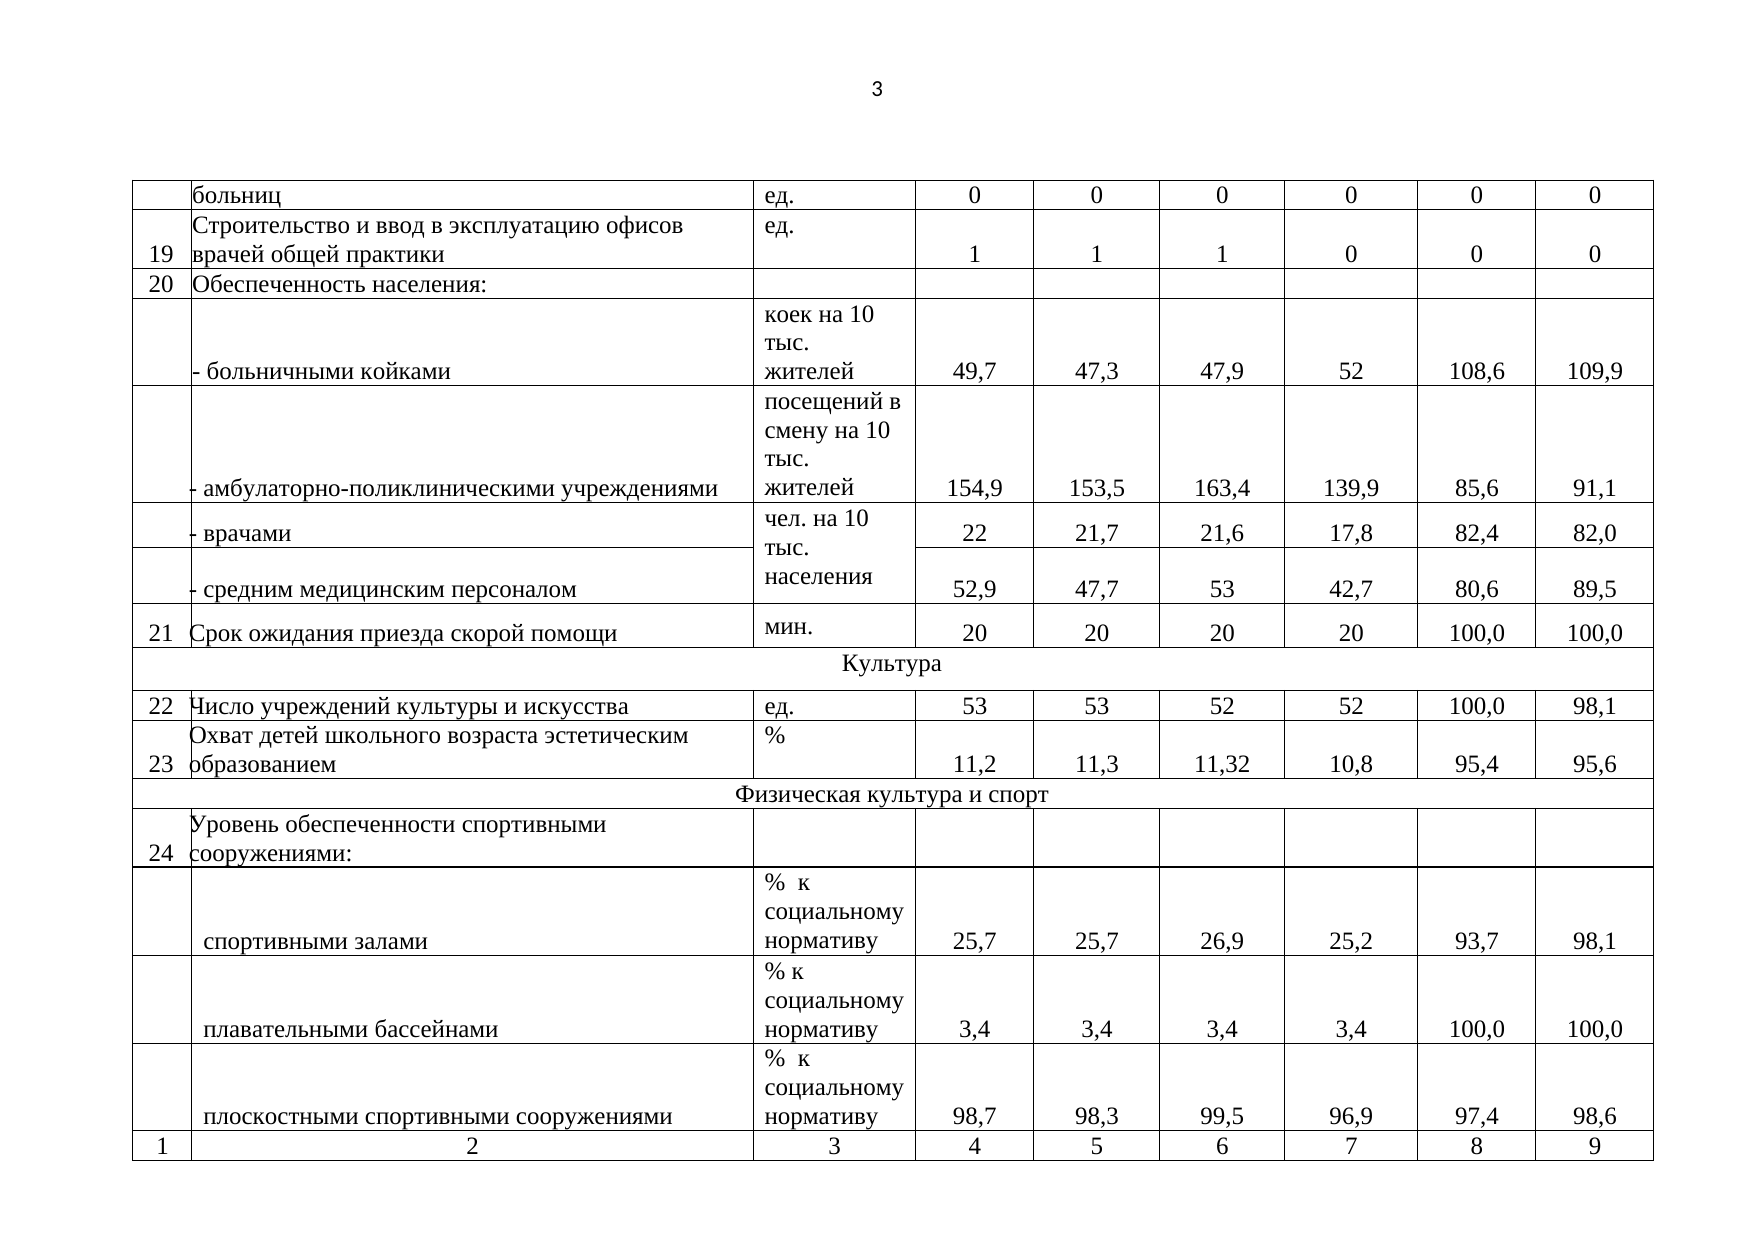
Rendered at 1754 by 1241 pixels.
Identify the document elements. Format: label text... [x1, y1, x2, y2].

table_cell 21 [133, 604, 191, 647]
table_cell 3,4 [1160, 956, 1284, 1042]
table_cell 95,4 [1418, 721, 1535, 778]
table_cell 0 [1285, 181, 1417, 209]
table_cell 0 [1034, 181, 1159, 209]
table_cell ед. [754, 210, 915, 268]
table_cell 100,0 [1536, 604, 1653, 647]
table_cell 100,0 [1418, 956, 1535, 1042]
table_cell 11,2 [916, 721, 1033, 778]
table_cell 52 [1285, 691, 1417, 719]
table_cell [133, 181, 191, 209]
table_cell Охват детей школьного возраста эстетическим образованием [192, 721, 753, 778]
table_cell 22 [133, 691, 191, 719]
table_cell 163,4 [1160, 386, 1284, 502]
table_cell [1536, 809, 1653, 866]
table_cell [133, 1044, 191, 1130]
table_cell Уровень обеспеченности спортивными сооружениями: [192, 809, 753, 866]
table_cell [1285, 269, 1417, 298]
table_cell 98,3 [1034, 1044, 1159, 1130]
table_cell 154,9 [916, 386, 1033, 502]
table_cell 5 [1034, 1131, 1159, 1159]
table_cell 0 [1418, 181, 1535, 209]
table_cell посещений в смену на 10 тыс. жителей [754, 386, 915, 502]
table_cell больниц [192, 181, 753, 209]
table_cell 0 [1536, 210, 1653, 268]
table_cell 52,9 [916, 548, 1033, 603]
table_cell 82,0 [1536, 503, 1653, 547]
table_cell [916, 269, 1033, 298]
table_cell 1 [1160, 210, 1284, 268]
table_cell - амбулаторно-поликлиническими учреждениями [192, 386, 753, 502]
table_cell 22 [916, 503, 1033, 547]
table_cell 23 [133, 721, 191, 778]
table_cell 20 [1034, 604, 1159, 647]
table_cell 20 [916, 604, 1033, 647]
table_cell 24 [133, 809, 191, 866]
table_cell % к социальному нормативу [754, 956, 915, 1042]
table_cell [133, 386, 191, 502]
table_cell ед. [754, 181, 915, 209]
table_cell 7 [1285, 1131, 1417, 1159]
table_cell Физическая культура и спорт [133, 779, 1653, 808]
table_cell 1 [1034, 210, 1159, 268]
table_cell [1034, 269, 1159, 298]
table_cell [133, 956, 191, 1042]
table_cell [1160, 809, 1284, 866]
table_cell Обеспеченность населения: [192, 269, 753, 298]
table_cell [1160, 269, 1284, 298]
table_cell [754, 269, 915, 298]
table_cell Число учреждений культуры и искусства [192, 691, 753, 719]
table_cell 139,9 [1285, 386, 1417, 502]
table_cell плавательными бассейнами [192, 956, 753, 1042]
table_cell 0 [1536, 181, 1653, 209]
table_cell 98,1 [1536, 691, 1653, 719]
table_cell 80,6 [1418, 548, 1535, 603]
table_cell ед. [754, 691, 915, 719]
table_cell % к социальному нормативу [754, 1044, 915, 1130]
table_cell 26,9 [1160, 868, 1284, 955]
table_cell 4 [916, 1131, 1033, 1159]
table_cell 93,7 [1418, 868, 1535, 955]
table_cell % к социальному нормативу [754, 868, 915, 955]
table_cell 82,4 [1418, 503, 1535, 547]
table_cell 25,2 [1285, 868, 1417, 955]
table_cell 108,6 [1418, 299, 1535, 385]
table_cell 11,3 [1034, 721, 1159, 778]
table_cell [1418, 269, 1535, 298]
table_cell 153,5 [1034, 386, 1159, 502]
table_cell 3,4 [1034, 956, 1159, 1042]
table_cell 17,8 [1285, 503, 1417, 547]
table_cell 53 [1160, 548, 1284, 603]
table_cell - больничными койками [192, 299, 753, 385]
table_cell 3 [754, 1131, 915, 1159]
table_cell % [754, 721, 915, 778]
table_cell 0 [1160, 181, 1284, 209]
table_cell 100,0 [1418, 691, 1535, 719]
table_cell 52 [1160, 691, 1284, 719]
table_cell спортивными залами [192, 868, 753, 955]
table_cell 1 [916, 210, 1033, 268]
table_cell 1 [133, 1131, 191, 1159]
table_cell мин. [754, 604, 915, 647]
table_cell 20 [133, 269, 191, 298]
table_cell 98,1 [1536, 868, 1653, 955]
table_cell [1034, 809, 1159, 866]
table_cell плоскостными спортивными сооружениями [192, 1044, 753, 1130]
table_cell 19 [133, 210, 191, 268]
table_cell 20 [1285, 604, 1417, 647]
table_cell 3,4 [1285, 956, 1417, 1042]
table_cell 96,9 [1285, 1044, 1417, 1130]
table_cell Строительство и ввод в эксплуатацию офисов врачей общей практики [192, 210, 753, 268]
table_cell 97,4 [1418, 1044, 1535, 1130]
table_cell 91,1 [1536, 386, 1653, 502]
table_cell Срок ожидания приезда скорой помощи [192, 604, 753, 647]
table_cell 10,8 [1285, 721, 1417, 778]
table_cell коек на 10 тыс. жителей [754, 299, 915, 385]
table_cell 52 [1285, 299, 1417, 385]
table_cell 47,9 [1160, 299, 1284, 385]
table_cell - средним медицинским персоналом [192, 548, 753, 603]
table_cell 25,7 [1034, 868, 1159, 955]
table_cell 6 [1160, 1131, 1284, 1159]
table_cell 109,9 [1536, 299, 1653, 385]
table_cell 47,3 [1034, 299, 1159, 385]
table_cell 98,7 [916, 1044, 1033, 1130]
table_cell [1536, 269, 1653, 298]
table_cell [133, 868, 191, 955]
table_cell [754, 809, 915, 866]
table_cell 53 [916, 691, 1033, 719]
table_cell 21,7 [1034, 503, 1159, 547]
table_cell 21,6 [1160, 503, 1284, 547]
table_cell 25,7 [916, 868, 1033, 955]
table_cell - врачами [192, 503, 753, 547]
table_cell 100,0 [1418, 604, 1535, 647]
table_cell 8 [1418, 1131, 1535, 1159]
table_cell 98,6 [1536, 1044, 1653, 1130]
table_cell чел. на 10 тыс. населения [754, 503, 915, 603]
table_cell 9 [1536, 1131, 1653, 1159]
table_cell 95,6 [1536, 721, 1653, 778]
table_cell 99,5 [1160, 1044, 1284, 1130]
table_cell 0 [1285, 210, 1417, 268]
table_cell 89,5 [1536, 548, 1653, 603]
table_cell [133, 548, 191, 603]
table_cell 11,32 [1160, 721, 1284, 778]
table_cell [1418, 809, 1535, 866]
table_cell 85,6 [1418, 386, 1535, 502]
table_cell [133, 503, 191, 547]
table_cell 0 [916, 181, 1033, 209]
table_cell [916, 809, 1033, 866]
table_cell 100,0 [1536, 956, 1653, 1042]
table_cell 2 [192, 1131, 753, 1159]
table_cell 3,4 [916, 956, 1033, 1042]
table_cell 53 [1034, 691, 1159, 719]
table_cell 0 [1418, 210, 1535, 268]
table_cell [133, 299, 191, 385]
table_cell [1285, 809, 1417, 866]
table_cell 20 [1160, 604, 1284, 647]
table_cell 42,7 [1285, 548, 1417, 603]
table_cell Культура [133, 648, 1653, 690]
table_cell 47,7 [1034, 548, 1159, 603]
table_cell 49,7 [916, 299, 1033, 385]
